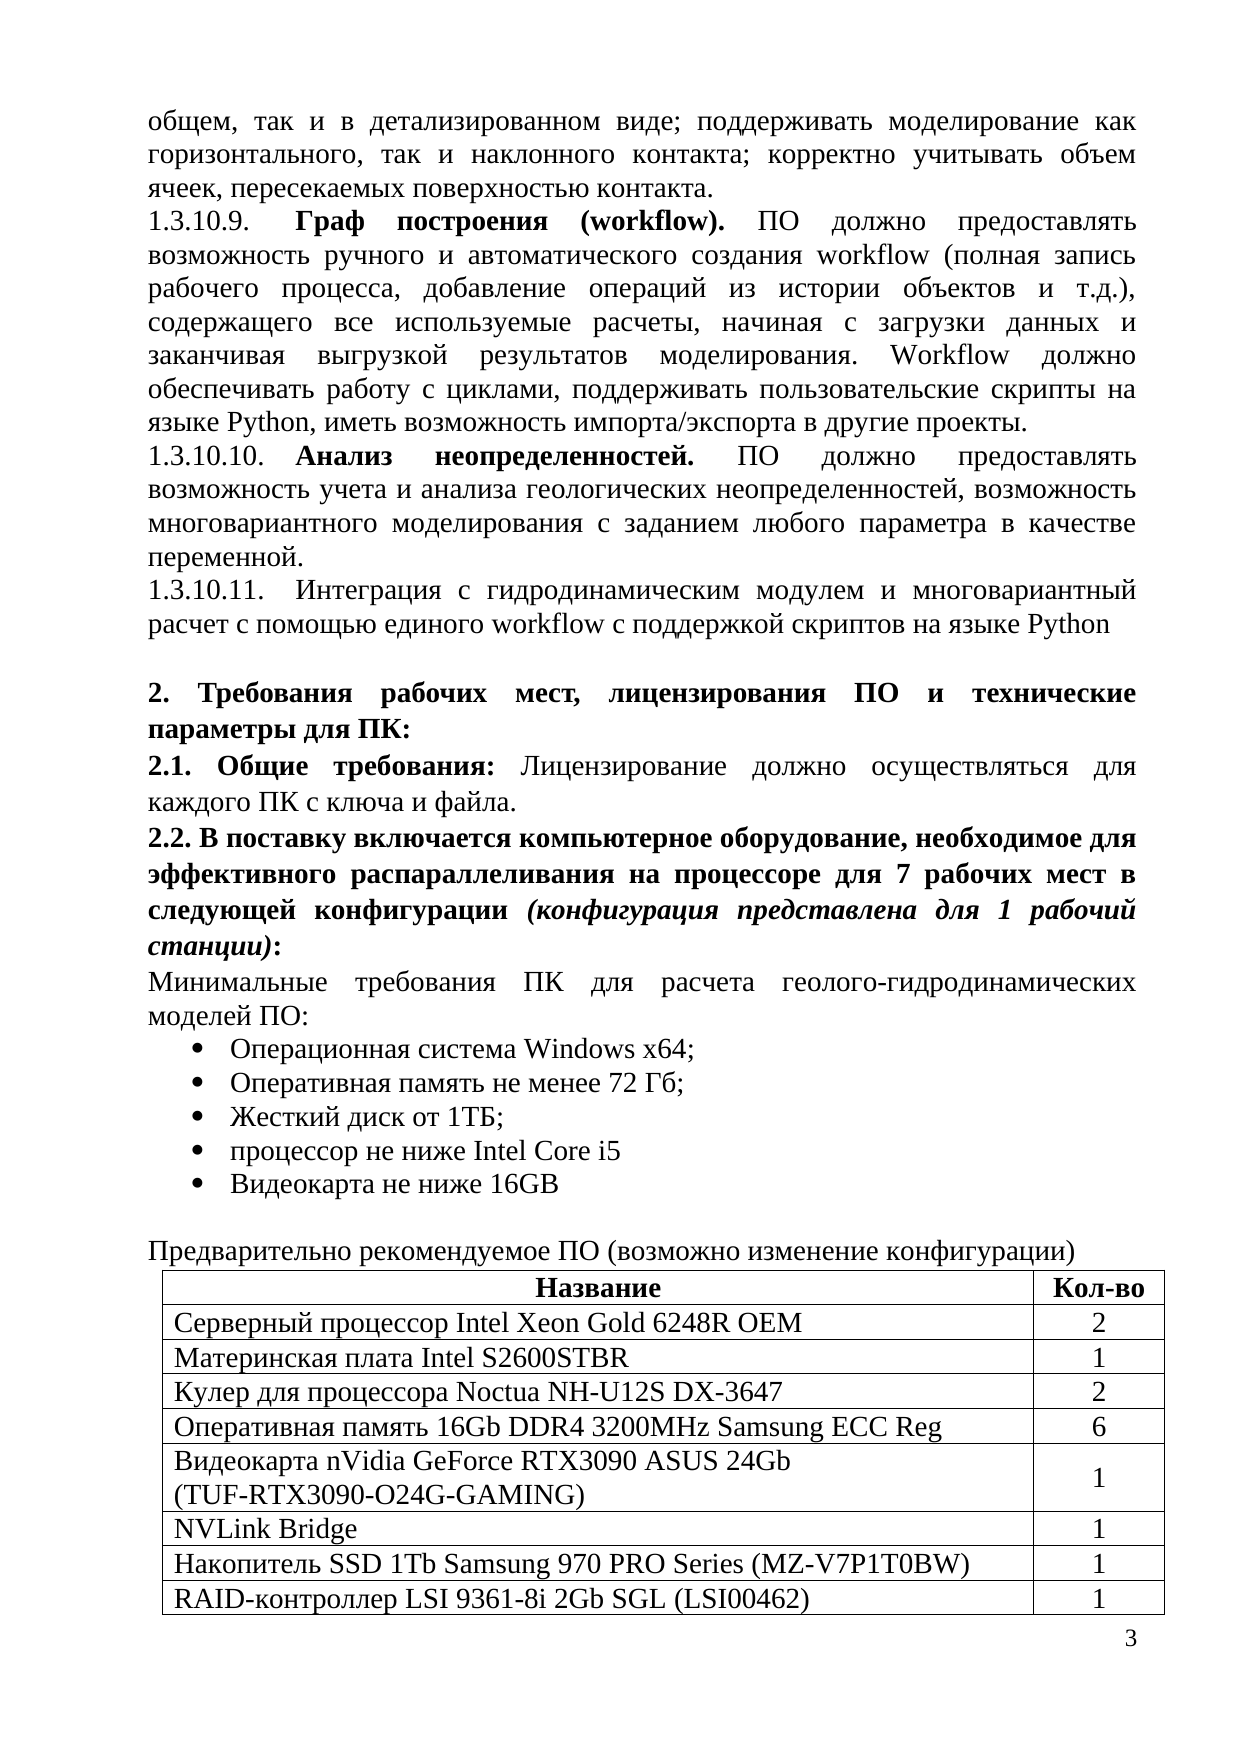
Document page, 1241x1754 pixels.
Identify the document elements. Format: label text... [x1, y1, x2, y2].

table_cell RAID-контроллер LSI 9361-8i 2Gb SGL (LSI00462) [163, 1581, 1033, 1614]
text Минимальные требования ПК для расчета геолого-гидродинамических моделей ПО: [148, 964, 1137, 1032]
subtitle 2. Требования рабочих мест, лицензирования ПО и технические параметры для ПК: [148, 675, 1137, 745]
list Жесткий диск от 1ТБ; [192, 1099, 1137, 1133]
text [148, 103, 1137, 203]
table_cell Оперативная память 16Gb DDR4 3200MHz Samsung ECC Reg [163, 1409, 1033, 1442]
table_cell 1 [1034, 1546, 1164, 1580]
list Видеокарта не ниже 16GB [192, 1166, 1137, 1200]
table_cell Видеокарта nVidia GeForce RTX3090 ASUS 24Gb (TUF-RTX3090-O24G-GAMING) [163, 1444, 1033, 1511]
table_cell 1 [1034, 1444, 1164, 1511]
table_cell NVLink Bridge [163, 1512, 1033, 1545]
table_header Название [163, 1271, 1033, 1304]
table_cell Материнская плата Intel S2600STBR [163, 1340, 1033, 1373]
text 1.3.10.10. Анализ неопределенностей. ПО должно предоставлять возможность учета и анализа геологических неопределенностей, возможность многовариантного моделирования с заданием любого параметра в качестве переменной. [148, 438, 1137, 572]
table_cell 6 [1034, 1409, 1164, 1442]
text 1.3.10.9. Граф построения (workflow). ПО должно предоставлять возможность ручного и автоматического создания workflow (полная запись рабочего процесса, добавление операций из истории объектов и т.д.), содержащего все используемые расчеты, начиная с загрузки данных и заканчивая выгрузкой результатов моделирования. Workflow должно обеспечивать работу с циклами, поддерживать пользовательские скрипты на языке Python, иметь возможность импорта/экспорта в другие проекты. [148, 203, 1137, 438]
table_cell Накопитель SSD 1Tb Samsung 970 PRO Series (MZ-V7P1T0BW) [163, 1546, 1033, 1580]
list 2.2. В поставку включается компьютерное оборудование, необходимое для эффективного распараллеливания на процессоре для 7 рабочих мест в следующей конфигурации (конфигурация представлена для 1 рабочий станции): [148, 820, 1137, 962]
table_cell 1 [1034, 1512, 1164, 1545]
table_cell 1 [1034, 1340, 1164, 1373]
table_cell Серверный процессор Intel Xeon Gold 6248R OEM [163, 1305, 1033, 1339]
list процессор не ниже Intel Core i5 [192, 1133, 1137, 1166]
table_cell 2 [1034, 1305, 1164, 1339]
list Оперативная память не менее 72 Гб; [192, 1065, 1137, 1099]
list 2.1. Общие требования: Лицензирование должно осуществляться для каждого ПК с ключа и файла. [148, 748, 1137, 817]
text 1.3.10.11. Интеграция с гидродинамическим модулем и многовариантный расчет с помощью единого workflow с поддержкой скриптов на языке Python [148, 572, 1137, 639]
table_cell Кулер для процессора Noctua NH-U12S DX-3647 [163, 1374, 1033, 1408]
list Операционная система Windows x64; [192, 1032, 1137, 1065]
text Предварительно рекомендуемое ПО (возможно изменение конфигурации) [148, 1233, 1137, 1267]
table_cell 1 [1034, 1581, 1164, 1614]
table_header Кол-во [1034, 1271, 1164, 1304]
table_cell 2 [1034, 1374, 1164, 1408]
